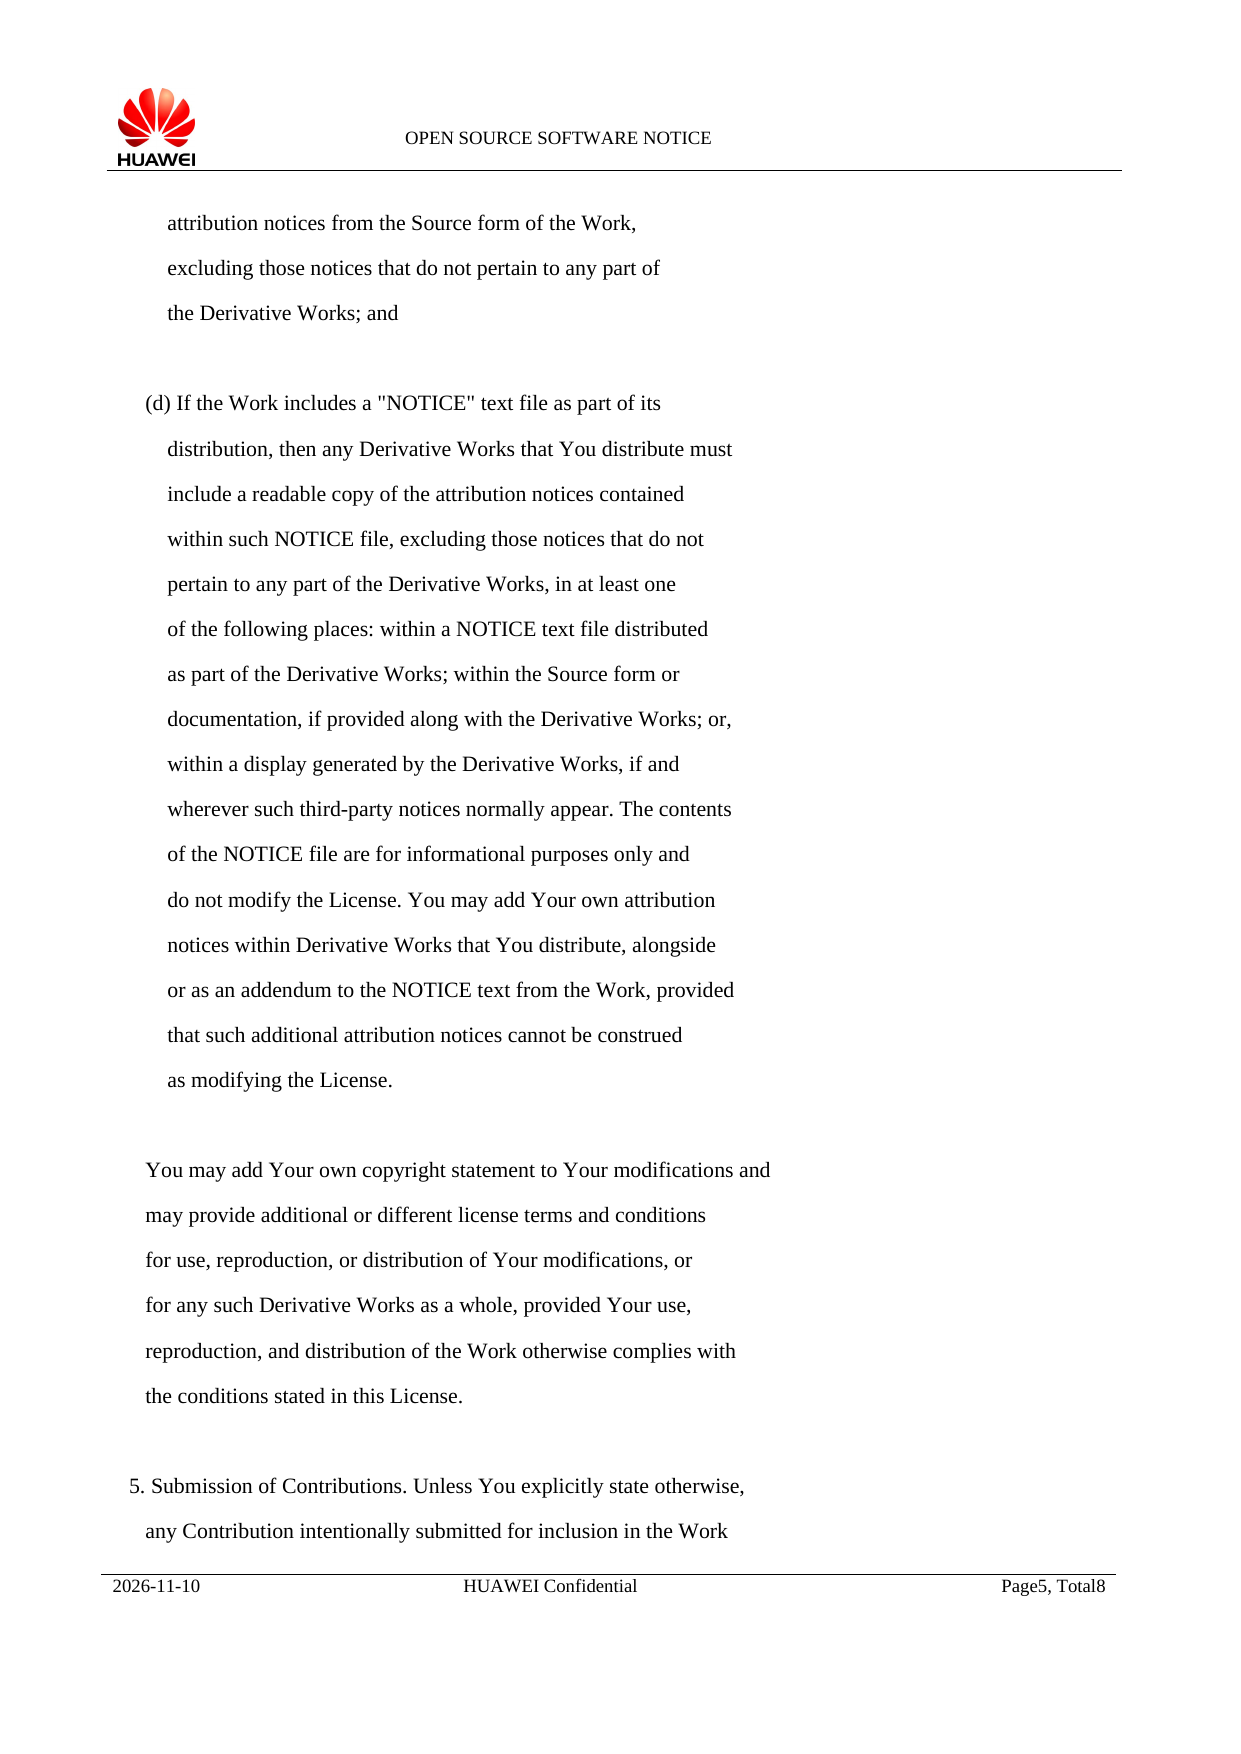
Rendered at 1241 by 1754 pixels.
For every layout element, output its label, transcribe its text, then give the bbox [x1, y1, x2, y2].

text 5. Submission of Contributions. Unless You explicitly state otherwise, [112, 1469, 1128, 1502]
text may provide additional or different license terms and conditions [112, 1199, 1128, 1231]
text within such NOTICE file, excluding those notices that do not [112, 522, 1128, 554]
text attribution notices from the Source form of the Work, [112, 206, 1128, 239]
text pertain to any part of the Derivative Works, in at least one [112, 567, 1128, 600]
text any Contribution intentionally submitted for inclusion in the Work [112, 1514, 1128, 1547]
text for use, reproduction, or distribution of Your modifications, or [112, 1244, 1128, 1276]
text of the following places: within a NOTICE text file distributed [112, 612, 1128, 645]
text that such additional attribution notices cannot be construed [112, 1018, 1128, 1051]
picture [118, 88, 195, 166]
text documentation, if provided along with the Derivative Works; or, [112, 702, 1128, 735]
text include a readable copy of the attribution notices contained [112, 477, 1128, 509]
text distribution, then any Derivative Works that You distribute must [112, 432, 1128, 464]
text excluding those notices that do not pertain to any part of [112, 251, 1128, 284]
text for any such Derivative Works as a whole, provided Your use, [112, 1289, 1128, 1321]
text the conditions stated in this License. [112, 1379, 1128, 1412]
text as modifying the License. [112, 1063, 1128, 1096]
text of the NOTICE file are for informational purposes only and [112, 838, 1128, 870]
text reproduction, and distribution of the Work otherwise complies with [112, 1334, 1128, 1366]
text or as an addendum to the NOTICE text from the Work, provided [112, 973, 1128, 1006]
text wherever such third-party notices normally appear. The contents [112, 793, 1128, 825]
text within a display generated by the Derivative Works, if and [112, 748, 1128, 780]
text notices within Derivative Works that You distribute, alongside [112, 928, 1128, 961]
text do not modify the License. You may add Your own attribution [112, 883, 1128, 915]
text (d) If the Work includes a "NOTICE" text file as part of its [112, 387, 1128, 419]
text as part of the Derivative Works; within the Source form or [112, 657, 1128, 690]
text the Derivative Works; and [112, 297, 1128, 329]
text You may add Your own copyright statement to Your modifications and [112, 1153, 1128, 1186]
